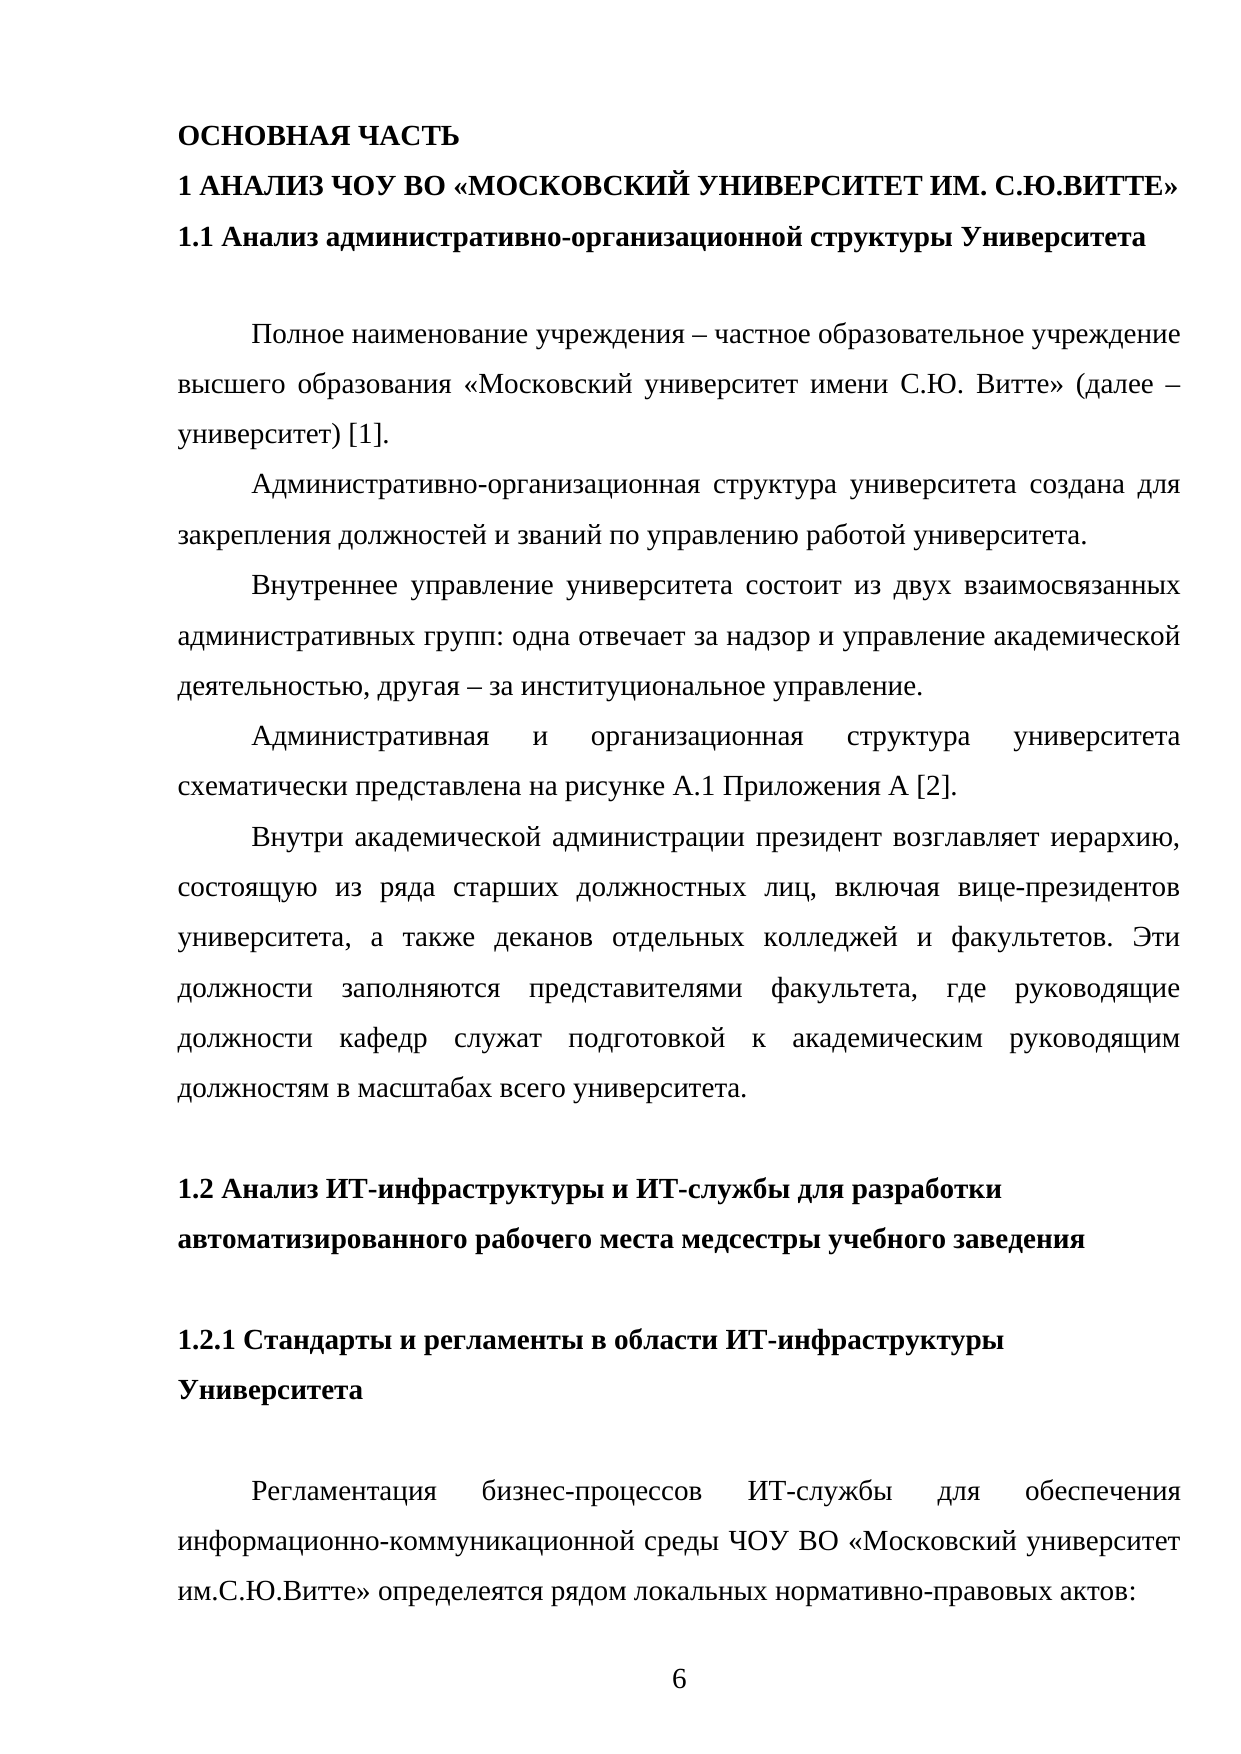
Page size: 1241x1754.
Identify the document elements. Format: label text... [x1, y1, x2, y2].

text Регламентация бизнес-процессов ИТ-службы для обеспечения информационно-коммуникационной среды ЧОУ ВО «Московский университет им.С.Ю.Витте» определеятся рядом локальных нормативно-правовых актов: [177, 1473, 1181, 1607]
text Внутри академической администрации президент возглавляет иерархию, состоящую из ряда старших должностных лиц, включая вице-президентов университета, а также деканов отдельных колледжей и факультетов. Эти должности заполняются представителями факультета, где руководящие должности кафедр служат подготовкой к академическим руководящим должностям в масштабах всего университета. [177, 819, 1181, 1104]
text Административная и организационная структура университета схематически представлена ​​на рисунке А.1 Приложения А [2]. [177, 718, 1181, 802]
text Внутреннее управление университета состоит из двух взаимосвязанных административных групп: одна отвечает за надзор и управление академической деятельностью, другая – за институциональное управление. [177, 567, 1181, 701]
subtitle 1.2.1 Стандарты и регламенты в области ИТ-инфраструктуры Университета [177, 1322, 1181, 1406]
subtitle Основная часть [177, 118, 1181, 152]
subtitle 1.1 Анализ административно-организационной структуры Университета [177, 219, 1181, 252]
text Административно-организационная структура университета создана для закрепления должностей и званий по управлению работой университета. [177, 467, 1181, 551]
subtitle 1.2 Анализ ИТ-инфраструктуры и ИТ-службы для разработки автоматизированного рабочего места медсестры учебного заведения [177, 1171, 1181, 1255]
subtitle 1 Анализ ЧОУ ВО «Московский университет им. С.Ю.Витте» [177, 168, 1181, 202]
text Полное наименование учреждения – частное образовательное учреждение высшего образования «Московский университет имени С.Ю. Витте» (далее – университет) [1]. [177, 316, 1181, 450]
